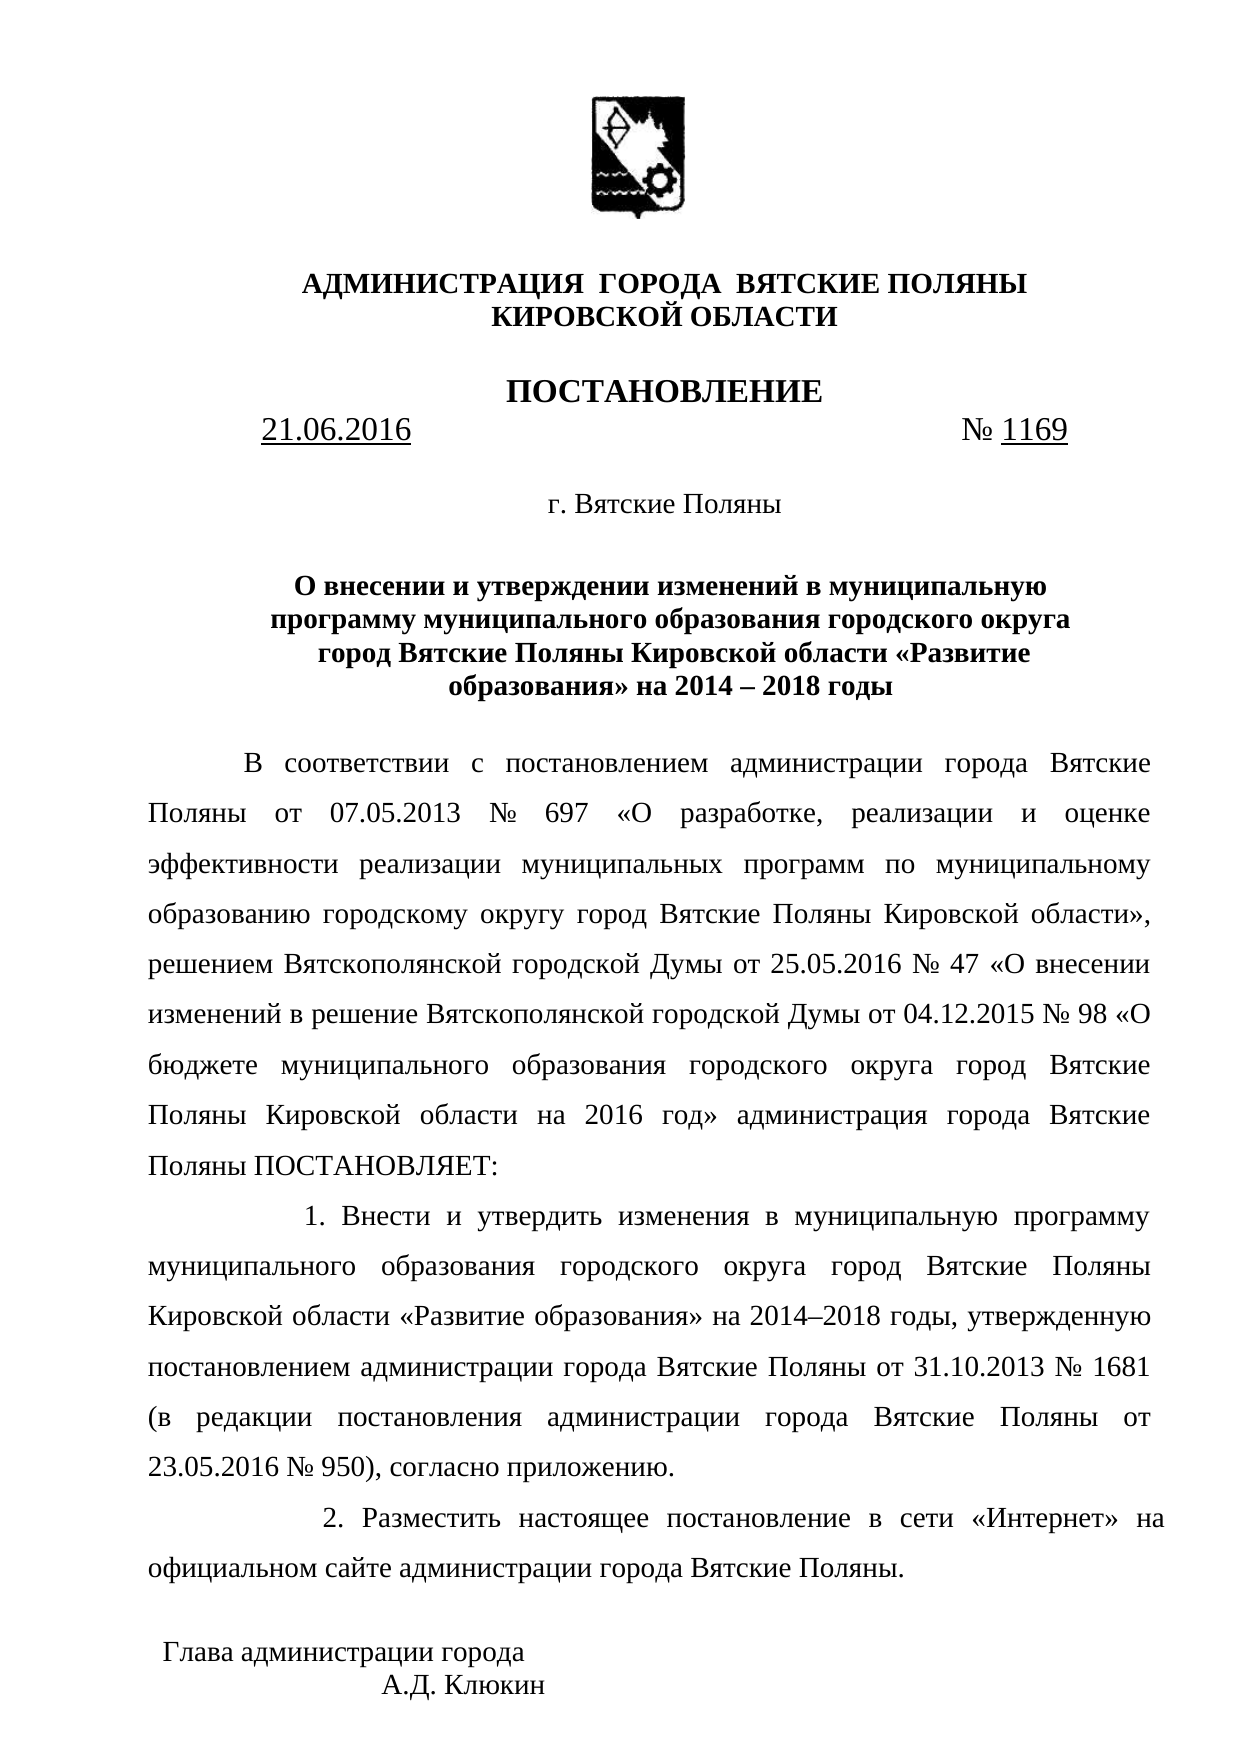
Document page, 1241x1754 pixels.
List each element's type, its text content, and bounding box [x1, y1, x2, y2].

text г. Вятские Поляны [162, 486, 1167, 520]
picture [591, 96, 686, 219]
text город Вятские Поляны Кировской области «Развитие [133, 635, 1152, 668]
text 1. Внести и утвердить изменения в муниципальную программу муниципального образования городского округа город Вятские Поляны Кировской области «Развитие образования» на 2014–2018 годы, утвержденную постановлением администрации города Вятские Поляны от 31.10.2013 № 1681 (в редакции постановления администрации города Вятские Поляны от 23.05.2016 № 950), согласно приложению. [148, 1198, 1152, 1483]
text В соответствии с постановлением администрации города Вятские Поляны от 07.05.2013 № 697 «О разработке, реализации и оценке эффективности реализации муниципальных программ по муниципальному образованию городскому округу город Вятские Поляны Кировской области», решением Вятскополянской городской Думы от 25.05.2016 № 47 «О внесении изменений в решение Вятскополянской городской Думы от 04.12.2015 № 98 «О бюджете муниципального образования городского округа город Вятские Поляны Кировской области на 2016 год» администрация города Вятские Поляны ПОСТАНОВЛЯЕТ: [148, 745, 1152, 1181]
text образования» на 2014 – 2018 годы [133, 668, 1152, 702]
text 2. Разместить настоящее постановление в сети «Интернет» на официальном сайте администрации города Вятские Поляны. [148, 1500, 1167, 1584]
subtitle АДМИНИСТРАЦИЯ ГОРОДА ВЯТСКИЕ ПОЛЯНЫ [162, 266, 1167, 299]
text 21.06.2016 № 1169 [162, 410, 1167, 448]
text ПОСТАНОВЛЕНИЕ [162, 371, 1167, 410]
text Глава администрации города [162, 1634, 1152, 1667]
text КИРОВСКОЙ ОБЛАСТИ [162, 299, 1167, 333]
text О внесении и утверждении изменений в муниципальную [133, 568, 1152, 601]
text программу муниципального образования городского округа [133, 601, 1152, 635]
text А.Д. Клюкин [162, 1667, 1152, 1701]
